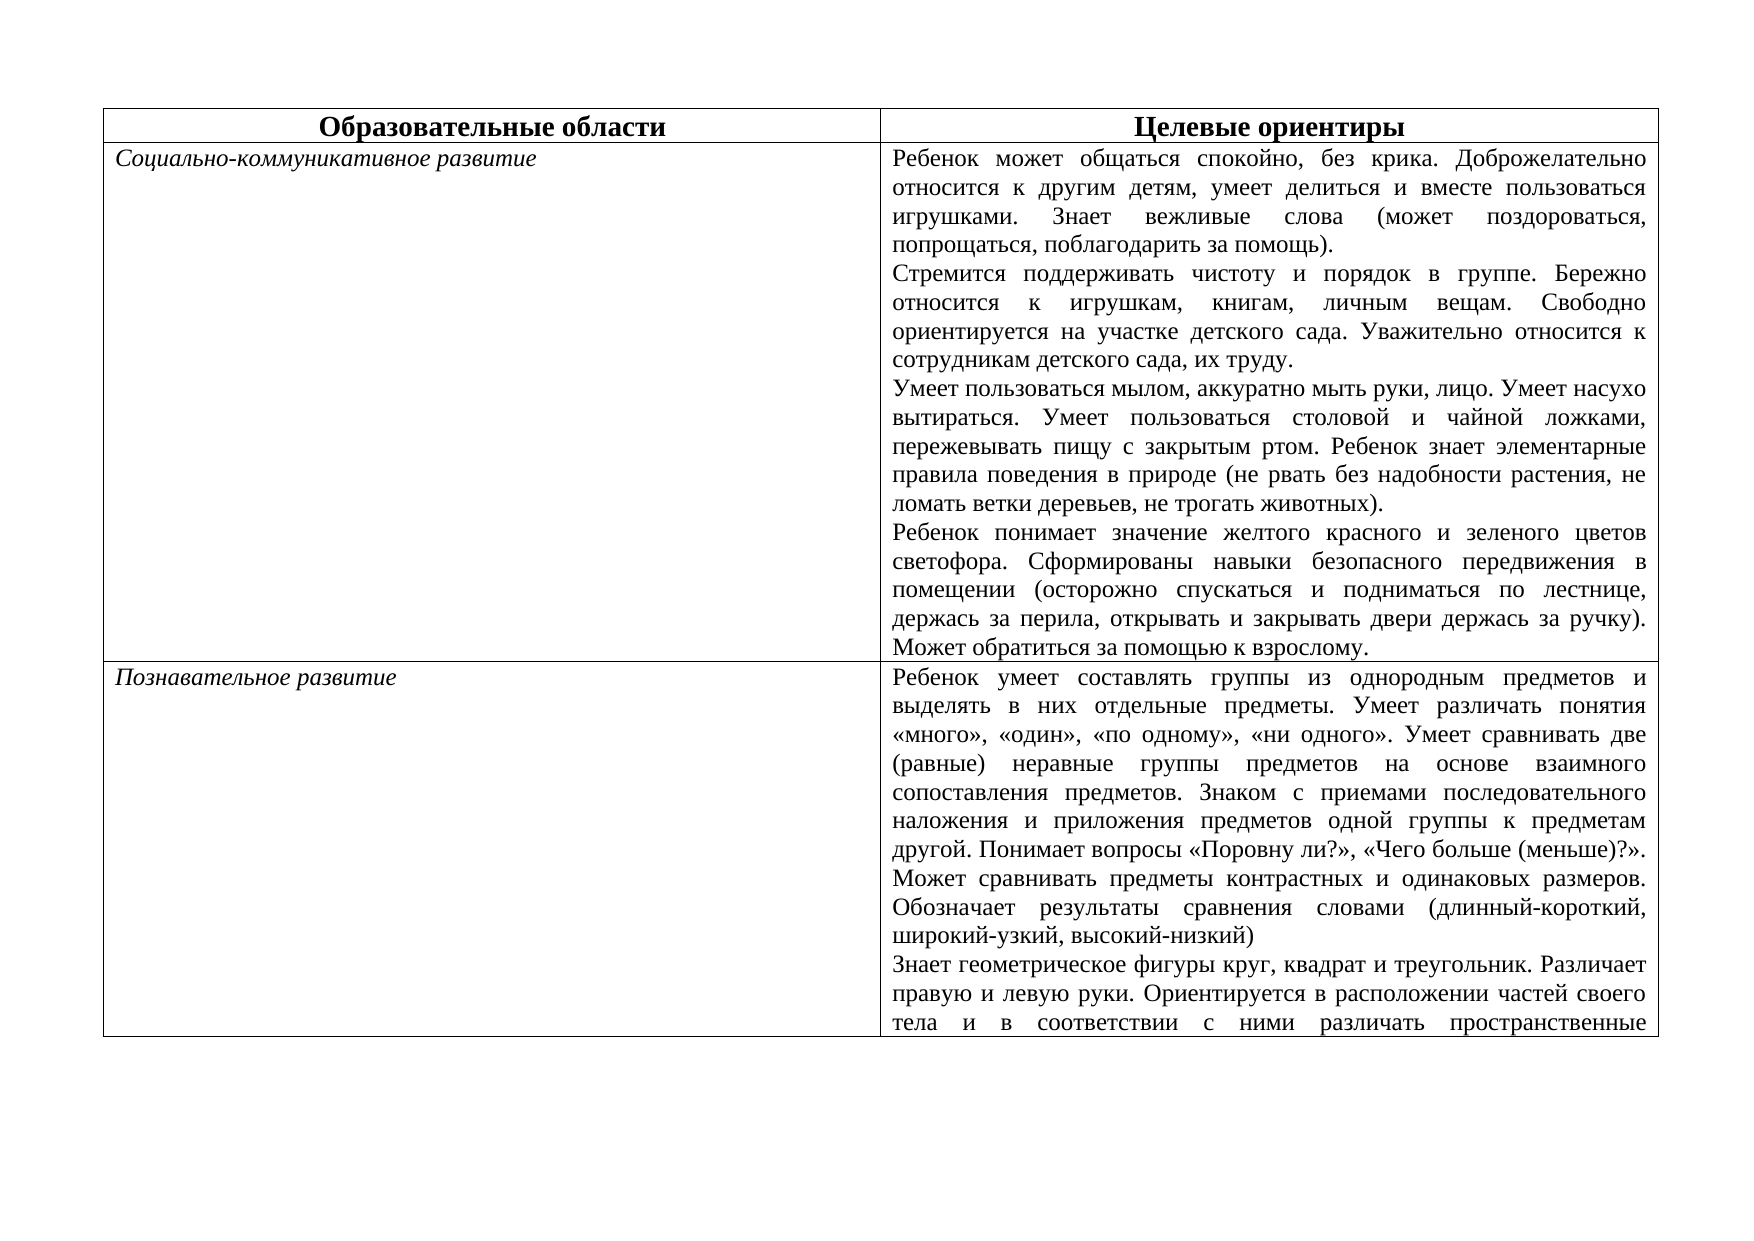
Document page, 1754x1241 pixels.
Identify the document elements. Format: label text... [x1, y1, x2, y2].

table_header Образовательные области [104, 109, 880, 142]
table_cell Ребенок может общаться спокойно, без крика. Доброжелательно относится к другим детям, умеет делиться и вместе пользоваться игрушками. Знает вежливые слова (может поздороваться, попрощаться, поблагодарить за помощь). Стремится поддерживать чистоту и порядок в группе. Бережно относится к игрушкам, книгам, личным вещам. Свободно ориентируется на участке детского сада. Уважительно относится к сотрудникам детского сада, их труду. Умеет пользоваться мылом, аккуратно мыть руки, лицо. Умеет насухо вытираться. Умеет пользоваться столовой и чайной ложками, пережевывать пищу с закрытым ртом. Ребенок знает элементарные правила поведения в природе (не рвать без надобности растения, не ломать ветки деревьев, не трогать животных). Ребенок понимает значение желтого красного и зеленого цветов светофора. Сформированы навыки безопасного передвижения в помещении (осторожно спускаться и подниматься по лестнице, держась за перила, открывать и закрывать двери держась за ручку). Может обратиться за помощью к взрослому. [881, 143, 1658, 661]
table_cell Социально-коммуникативное развитие [104, 143, 880, 661]
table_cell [881, 662, 1658, 1036]
table_header Целевые ориентиры [881, 109, 1658, 142]
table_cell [104, 662, 880, 1036]
